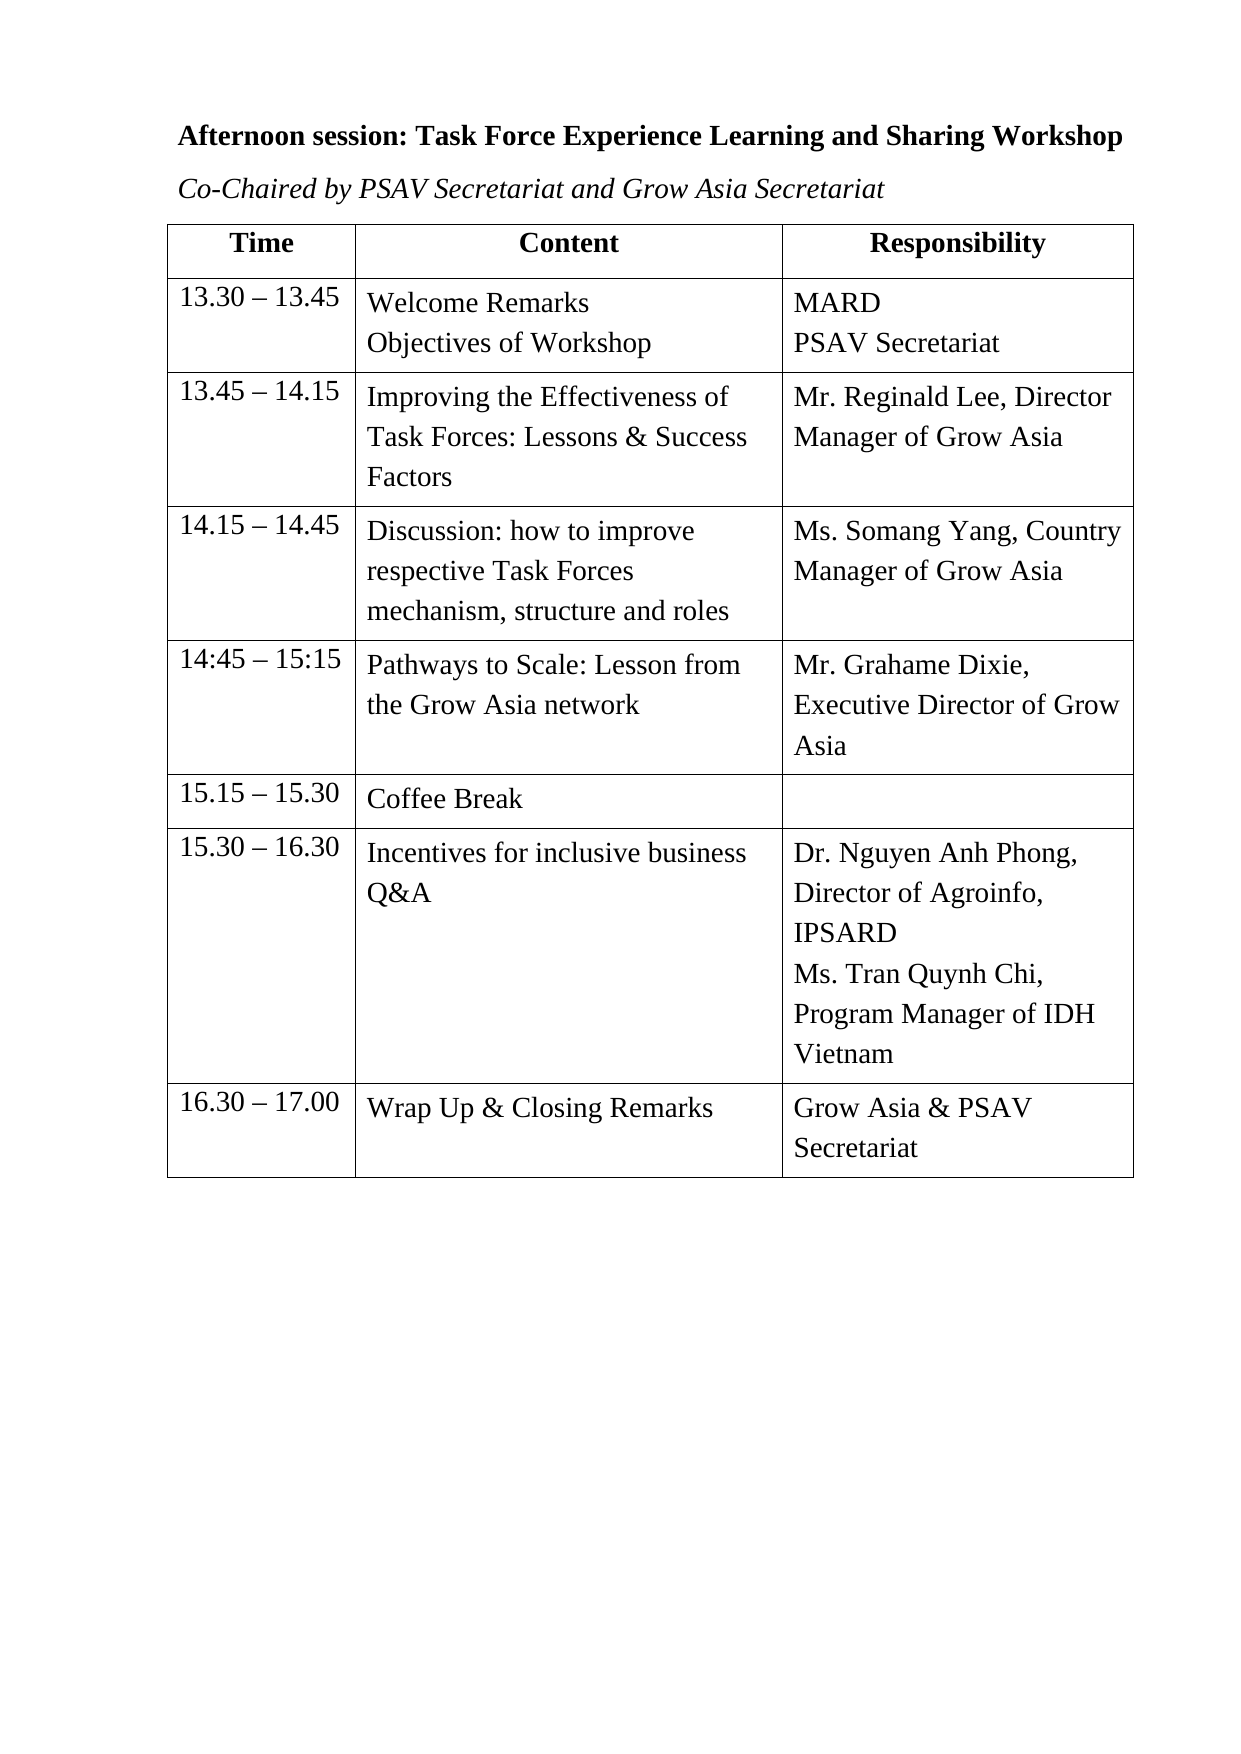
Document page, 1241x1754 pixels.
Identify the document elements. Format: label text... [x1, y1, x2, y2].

table_cell 15.15 – 15.30 [168, 775, 355, 828]
table_cell 16.30 – 17.00 [168, 1084, 355, 1177]
table_cell 13.30 – 13.45 [168, 279, 355, 372]
table_cell 14:45 – 15:15 [168, 641, 355, 774]
table_cell 13.45 – 14.15 [168, 373, 355, 506]
table_cell Incentives for inclusive business Q&A [356, 829, 782, 1083]
table_cell MARD PSAV Secretariat [783, 279, 1133, 372]
table_cell Improving the Effectiveness of Task Forces: Lessons & Success Factors [356, 373, 782, 506]
table_cell Ms. Somang Yang, Country Manager of Grow Asia [783, 507, 1133, 640]
table_cell Wrap Up & Closing Remarks [356, 1084, 782, 1177]
table_cell Mr. Reginald Lee, Director Manager of Grow Asia [783, 373, 1133, 506]
table_cell 15.30 – 16.30 [168, 829, 355, 1083]
table_cell [783, 775, 1133, 828]
text Afternoon session: Task Force Experience Learning and Sharing Workshop [177, 118, 1152, 152]
table_cell Pathways to Scale: Lesson from the Grow Asia network [356, 641, 782, 774]
table_cell Mr. Grahame Dixie, Executive Director of Grow Asia [783, 641, 1133, 774]
table_header Time [168, 225, 355, 278]
table_cell 14.15 – 14.45 [168, 507, 355, 640]
table_header Responsibility [783, 225, 1133, 278]
table_cell Coffee Break [356, 775, 782, 828]
table_header Content [356, 225, 782, 278]
table_cell Dr. Nguyen Anh Phong, Director of Agroinfo, IPSARD Ms. Tran Quynh Chi, Program Manager of IDH Vietnam [783, 829, 1133, 1083]
table_cell Welcome Remarks Objectives of Workshop [356, 279, 782, 372]
table_cell Grow Asia & PSAV Secretariat [783, 1084, 1133, 1177]
table_cell Discussion: how to improve respective Task Forces mechanism, structure and roles [356, 507, 782, 640]
text Co-Chaired by PSAV Secretariat and Grow Asia Secretariat [177, 171, 1152, 204]
